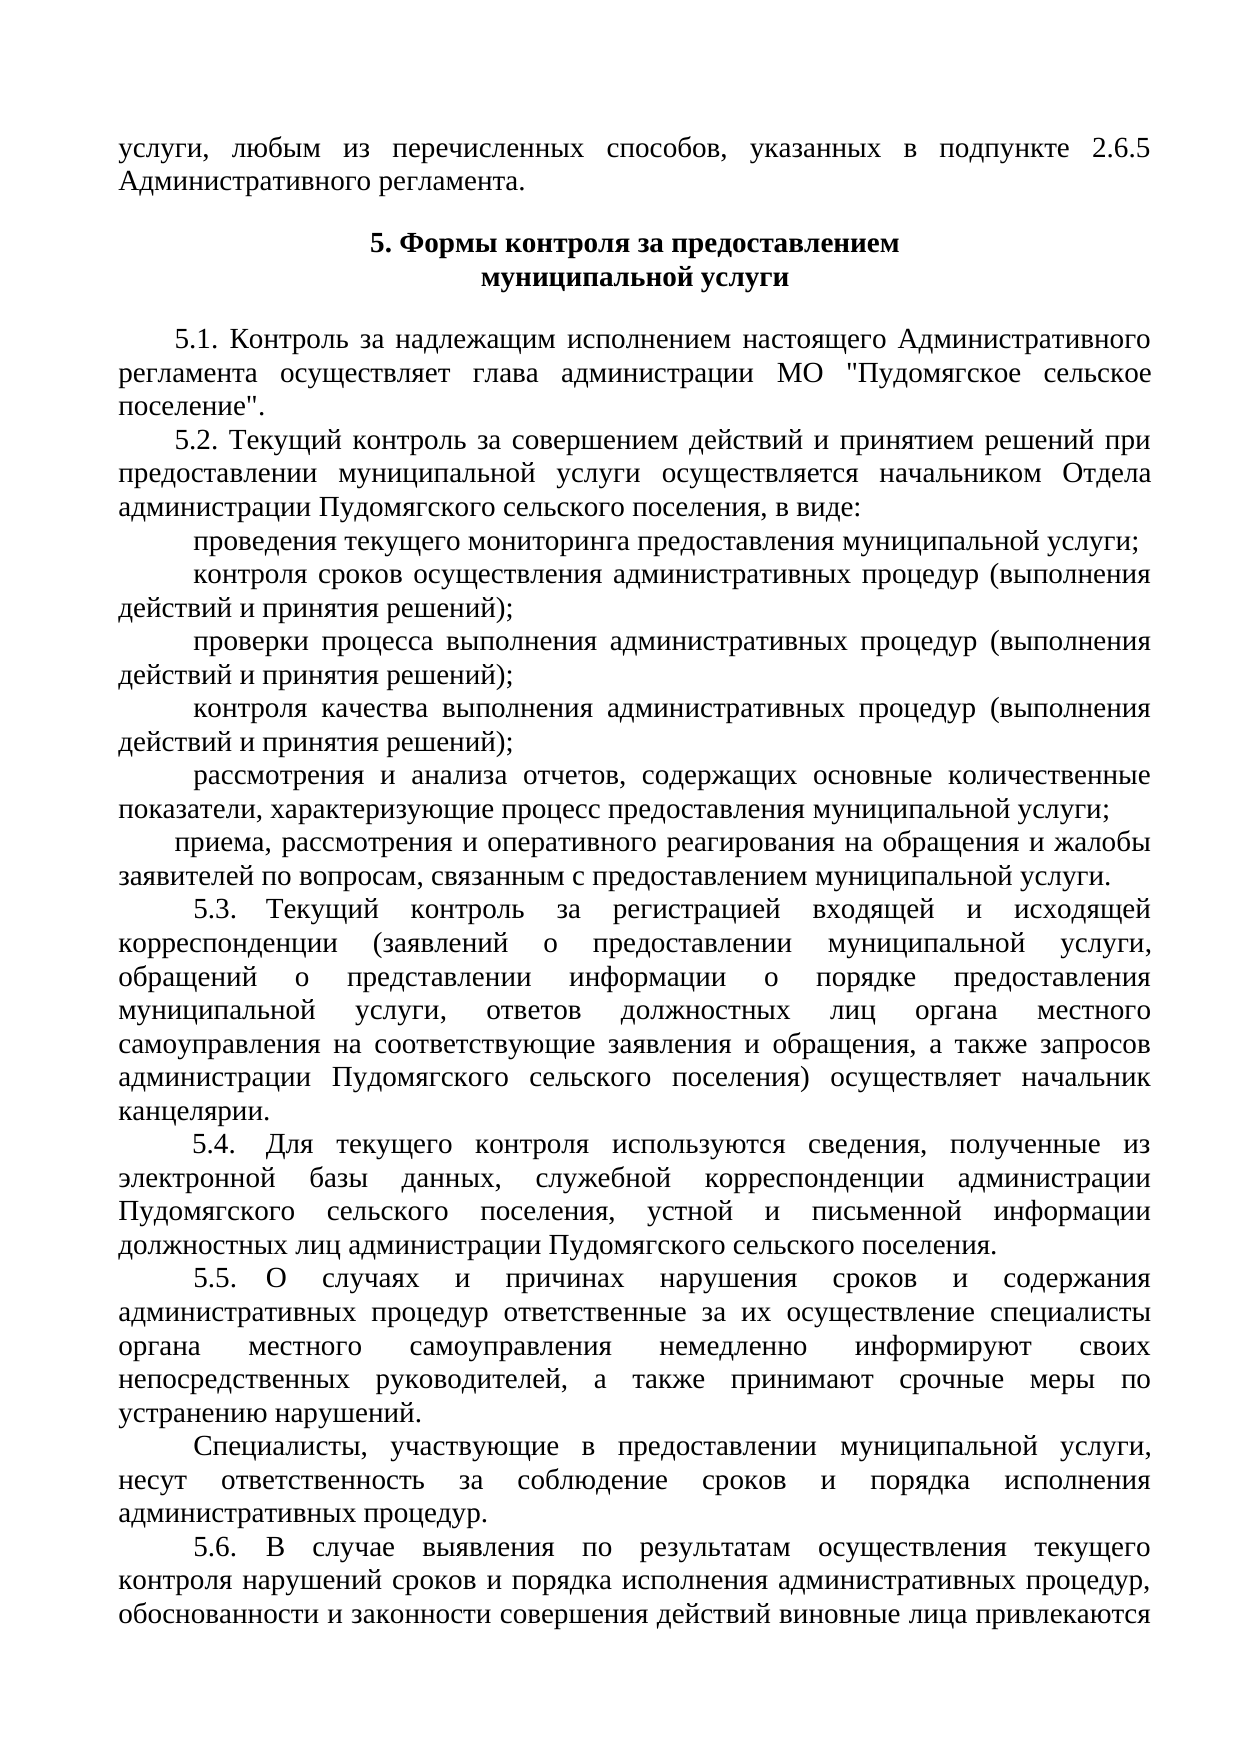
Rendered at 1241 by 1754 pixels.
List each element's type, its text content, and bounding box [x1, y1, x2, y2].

text 5. Формы контроля за предоставлением [118, 226, 1152, 259]
text 5.5. О случаях и причинах нарушения сроков и содержания административных процедур ответственные за их осуществление специалисты органа местного самоуправления немедленно информируют своих непосредственных руководителей, а также принимают срочные меры по устранению нарушений. [118, 1261, 1152, 1428]
text 5.4. Для текущего контроля используются сведения, полученные из электронной базы данных, служебной корреспонденции администрации Пудомягского сельского поселения, устной и письменной информации должностных лиц администрации Пудомягского сельского поселения. [118, 1126, 1152, 1261]
text 5.3. Текущий контроль за регистрацией входящей и исходящей корреспонденции (заявлений о предоставлении муниципальной услуги, обращений о представлении информации о порядке предоставления муниципальной услуги, ответов должностных лиц органа местного самоуправления на соответствующие заявления и обращения, а также запросов администрации Пудомягского сельского поселения) осуществляет начальник канцелярии. [118, 892, 1152, 1126]
text Специалисты, участвующие в предоставлении муниципальной услуги, несут ответственность за соблюдение сроков и порядка исполнения административных процедур. [118, 1428, 1152, 1529]
text 5.2. Текущий контроль за совершением действий и принятием решений при предоставлении муниципальной услуги осуществляется начальником Отдела администрации Пудомягского сельского поселения, в виде: [118, 422, 1152, 523]
text муниципальной услуги [118, 259, 1152, 293]
text рассмотрения и анализа отчетов, содержащих основные количественные показатели, характеризующие процесс предоставления муниципальной услуги; [118, 757, 1152, 824]
text контроля качества выполнения административных процедур (выполнения действий и принятия решений); [118, 690, 1152, 757]
text 5.1. Контроль за надлежащим исполнением настоящего Административного регламента осуществляет глава администрации МО "Пудомягское сельское поселение". [118, 321, 1152, 422]
text приема, рассмотрения и оперативного реагирования на обращения и жалобы заявителей по вопросам, связанным с предоставлением муниципальной услуги. [118, 824, 1152, 892]
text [118, 1529, 1152, 1629]
text проверки процесса выполнения административных процедур (выполнения действий и принятия решений); [118, 623, 1152, 690]
text проведения текущего мониторинга предоставления муниципальной услуги; [118, 523, 1152, 556]
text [118, 130, 1152, 197]
text контроля сроков осуществления административных процедур (выполнения действий и принятия решений); [118, 556, 1152, 623]
